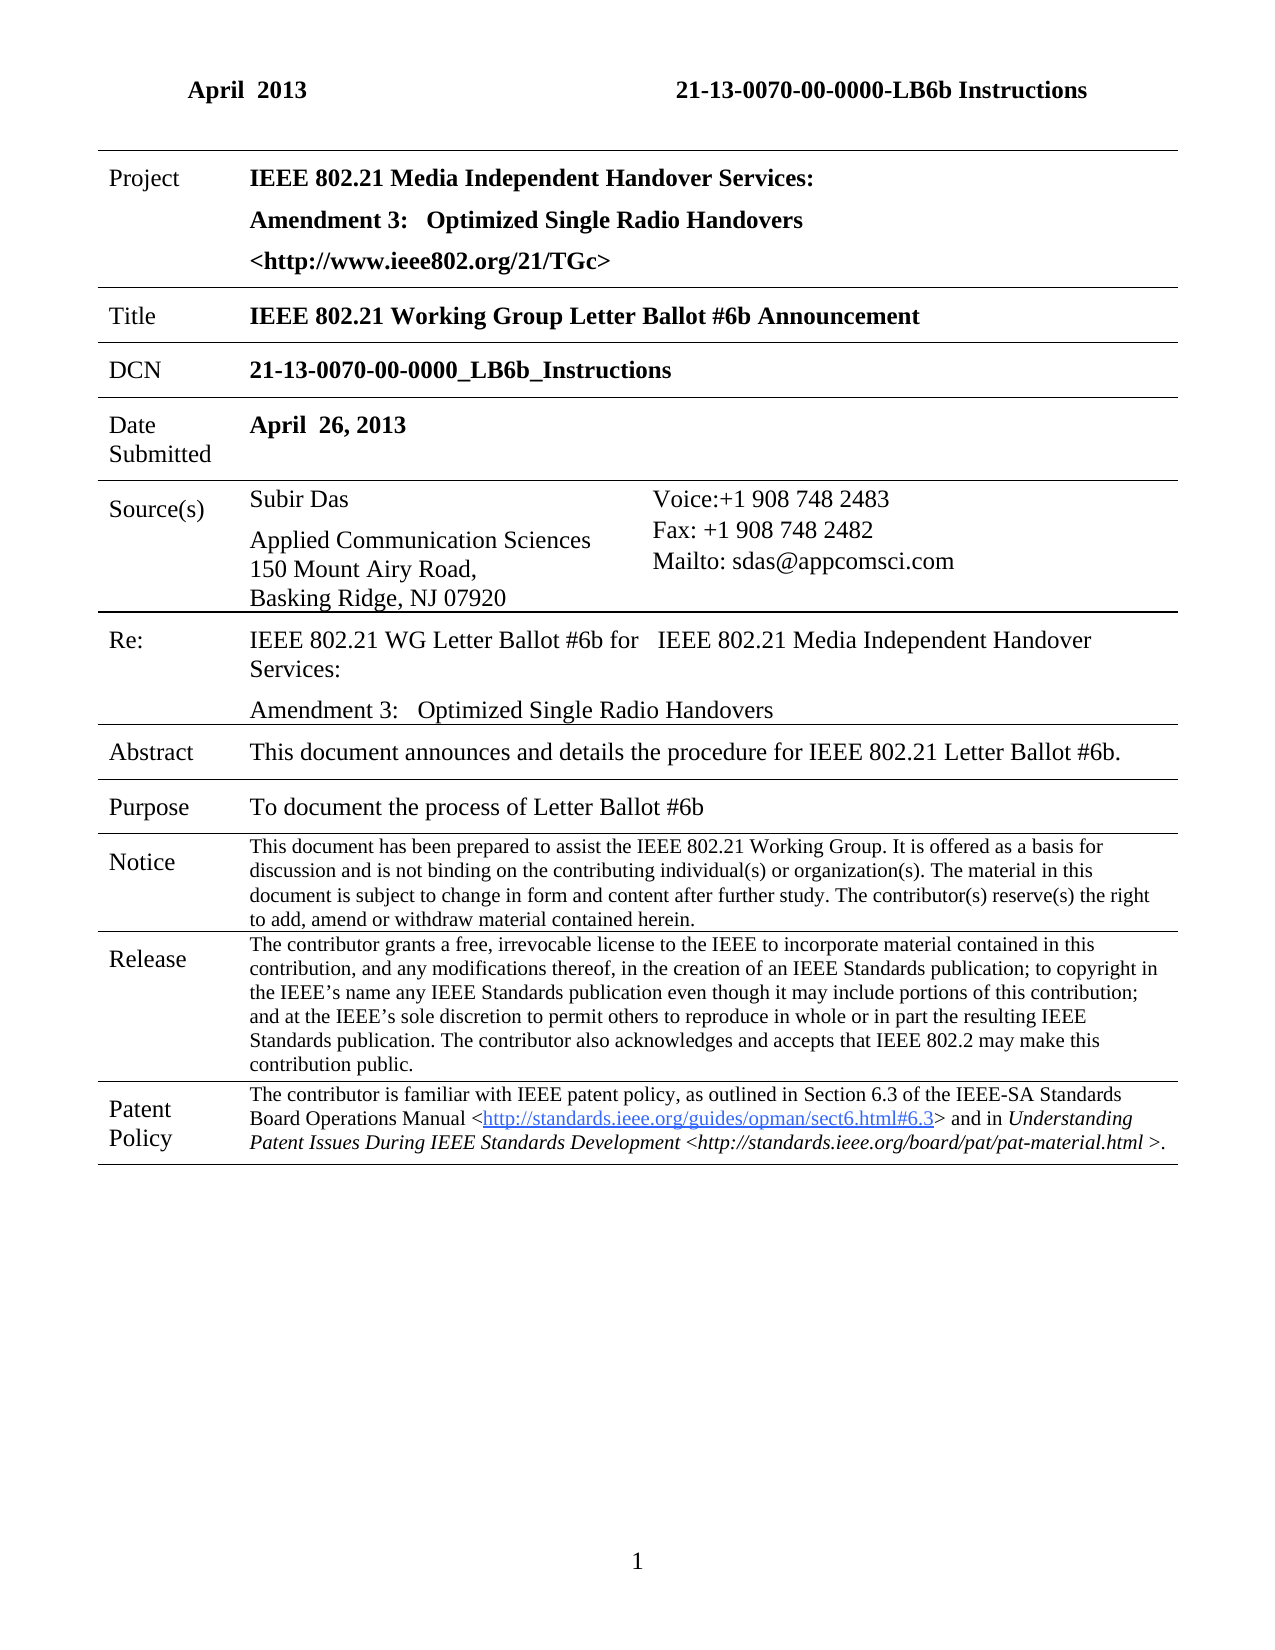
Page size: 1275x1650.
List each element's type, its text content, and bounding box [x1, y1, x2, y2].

table_cell Notice [98, 834, 238, 931]
table_cell Abstract [98, 725, 238, 778]
table_cell 21-13-0070-00-0000_LB6b_Instructions [238, 343, 1177, 397]
table_cell IEEE 802.21 Working Group Letter Ballot #6b Announcement [238, 288, 1177, 342]
table_cell The contributor grants a free, irrevocable license to the IEEE to incorporate material contained in this contribution, and any modifications thereof, in the creation of an IEEE Standards publication; to copyright in the IEEE’s name any IEEE Standards publication even though it may include portions of this contribution; and at the IEEE’s sole discretion to permit others to reproduce in whole or in part the resulting IEEE Standards publication. The contributor also acknowledges and accepts that IEEE 802.2 may make this contribution public. [238, 932, 1177, 1081]
table_cell This document announces and details the procedure for IEEE 802.21 Letter Ballot #6b. [238, 725, 1177, 778]
table_cell DCN [98, 343, 238, 397]
table_header Project [98, 151, 238, 287]
table_cell Purpose [98, 780, 238, 833]
table_cell Source(s) [98, 481, 238, 611]
table_cell Patent Policy [98, 1082, 238, 1164]
table_cell To document the process of Letter Ballot #6b [238, 780, 1177, 833]
table_header IEEE 802.21 Media Independent Handover Services: Amendment 3: Optimized Single Radio Handovers <http://www.ieee802.org/21/TGc> [238, 151, 1177, 287]
table_cell Voice:+1 908 748 2483 Fax: +1 908 748 2482 Mailto: sdas@appcomsci.com [641, 481, 1177, 611]
table_cell Title [98, 288, 238, 342]
table_cell The contributor is familiar with IEEE patent policy, as outlined in Section 6.3 of the IEEE-SA Standards Board Operations Manual <http://standards.ieee.org/guides/opman/sect6.html#6.3> and in Understanding Patent Issues During IEEE Standards Development <http://standards.ieee.org/board/pat/pat-material.html >. [238, 1082, 1177, 1164]
table_cell April 26, 2013 [238, 398, 1177, 480]
table_cell IEEE 802.21 WG Letter Ballot #6b for IEEE 802.21 Media Independent Handover Services: Amendment 3: Optimized Single Radio Handovers [238, 613, 1177, 724]
table_cell Date Submitted [98, 398, 238, 480]
table_cell This document has been prepared to assist the IEEE 802.21 Working Group. It is offered as a basis for discussion and is not binding on the contributing individual(s) or organization(s). The material in this document is subject to change in form and content after further study. The contributor(s) reserve(s) the right to add, amend or withdraw material contained herein. [238, 834, 1177, 931]
table_cell Subir Das Applied Communication Sciences 150 Mount Airy Road, Basking Ridge, NJ 07920 [238, 481, 641, 611]
table_cell Re: [98, 613, 238, 724]
table_cell Release [98, 932, 238, 1081]
